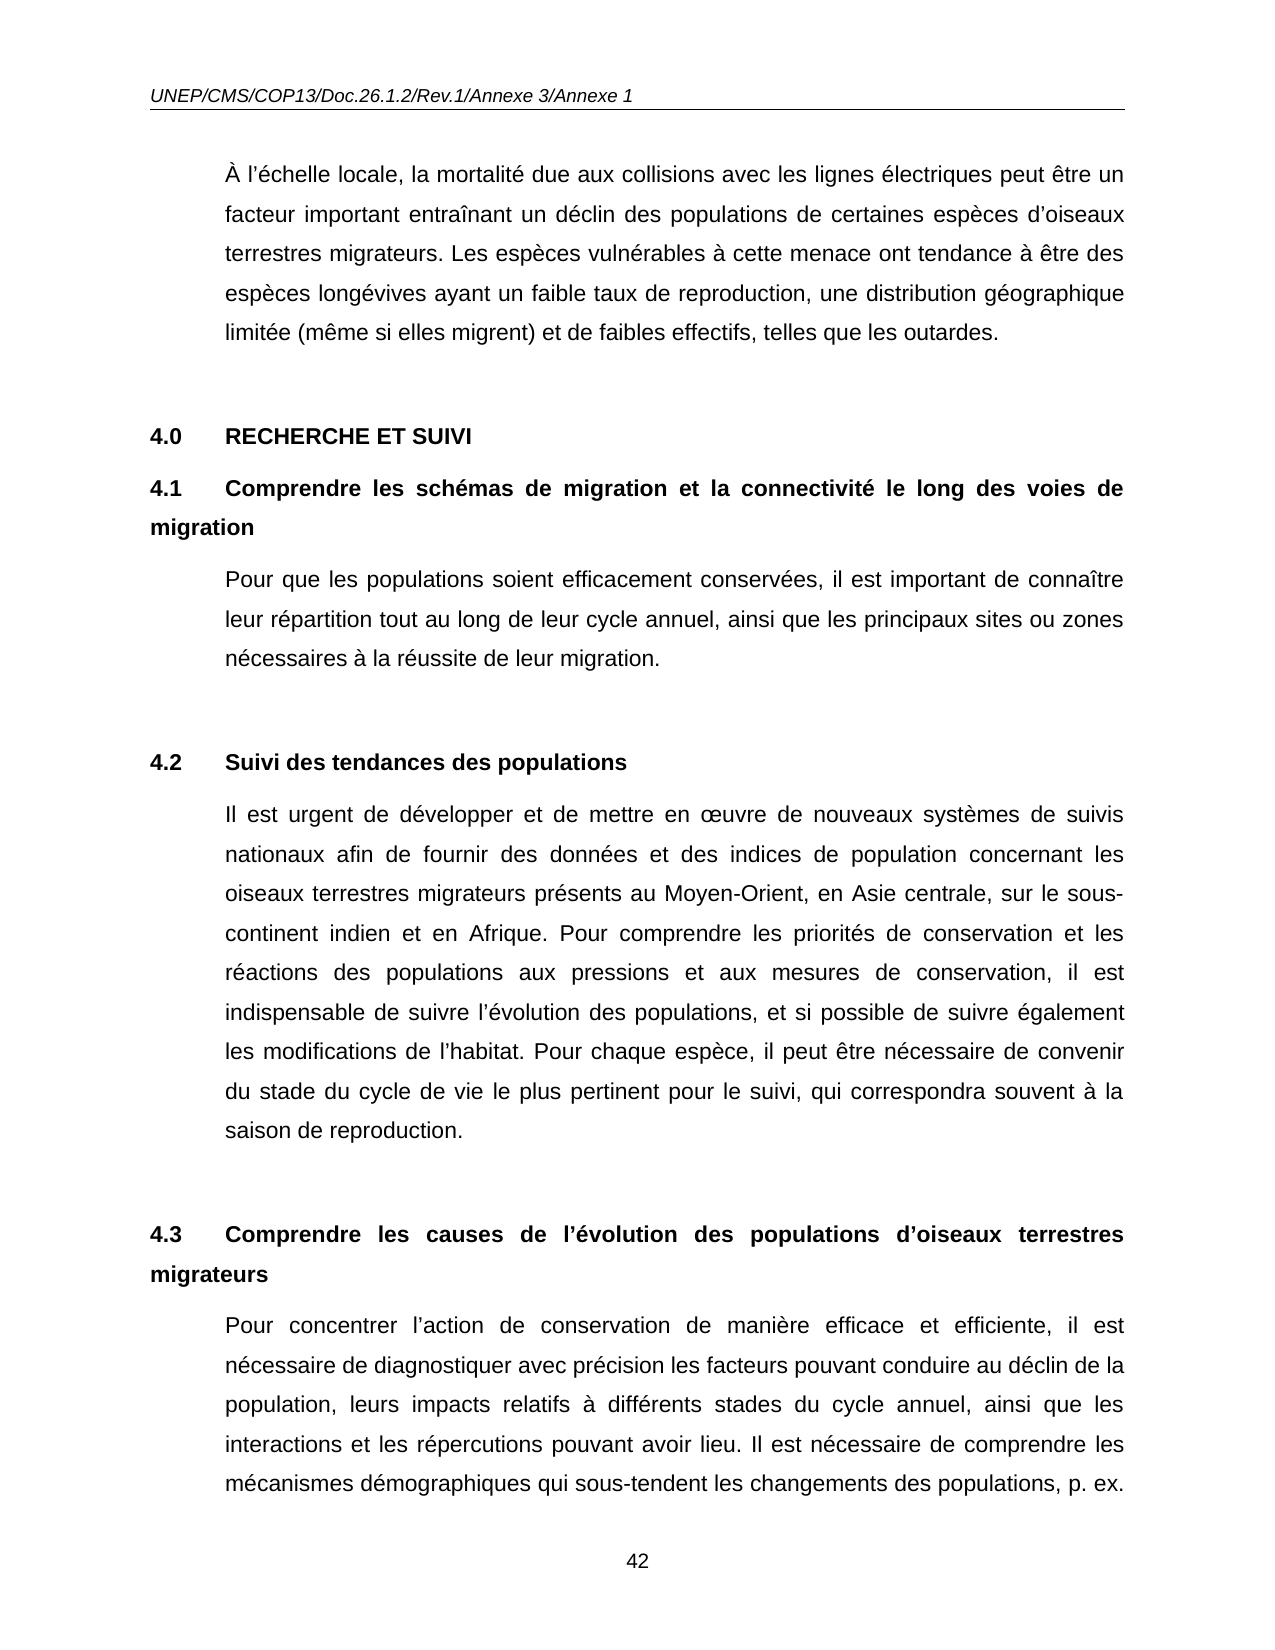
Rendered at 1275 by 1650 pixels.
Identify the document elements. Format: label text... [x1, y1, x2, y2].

text 4.2 Suivi des tendances des populations [150, 749, 1125, 776]
text 4.3 Comprendre les causes de l’évolution des populations d’oiseaux terrestres migrateurs [150, 1221, 1125, 1287]
text Pour que les populations soient efficacement conservées, il est important de connaître leur répartition tout au long de leur cycle annuel, ainsi que les principaux sites ou zones nécessaires à la réussite de leur migration. [225, 566, 1125, 672]
text 4.0 RECHERCHE ET SUIVI [150, 423, 1125, 449]
text À l’échelle locale, la mortalité due aux collisions avec les lignes électriques peut être un facteur important entraînant un déclin des populations de certaines espèces d’oiseaux terrestres migrateurs. Les espèces vulnérables à cette menace ont tendance à être des espèces longévives ayant un faible taux de reproduction, une distribution géographique limitée (même si elles migrent) et de faibles effectifs, telles que les outardes. [225, 161, 1125, 345]
text Il est urgent de développer et de mettre en œuvre de nouveaux systèmes de suivis nationaux afin de fournir des données et des indices de population concernant les oiseaux terrestres migrateurs présents au Moyen-Orient, en Asie centrale, sur le sous-continent indien et en Afrique. Pour comprendre les priorités de conservation et les réactions des populations aux pressions et aux mesures de conservation, il est indispensable de suivre l’évolution des populations, et si possible de suivre également les modifications de l’habitat. Pour chaque espèce, il peut être nécessaire de convenir du stade du cycle de vie le plus pertinent pour le suivi, qui correspondra souvent à la saison de reproduction. [225, 801, 1125, 1143]
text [225, 1312, 1125, 1497]
text 4.1 Comprendre les schémas de migration et la connectivité le long des voies de migration [150, 475, 1125, 541]
